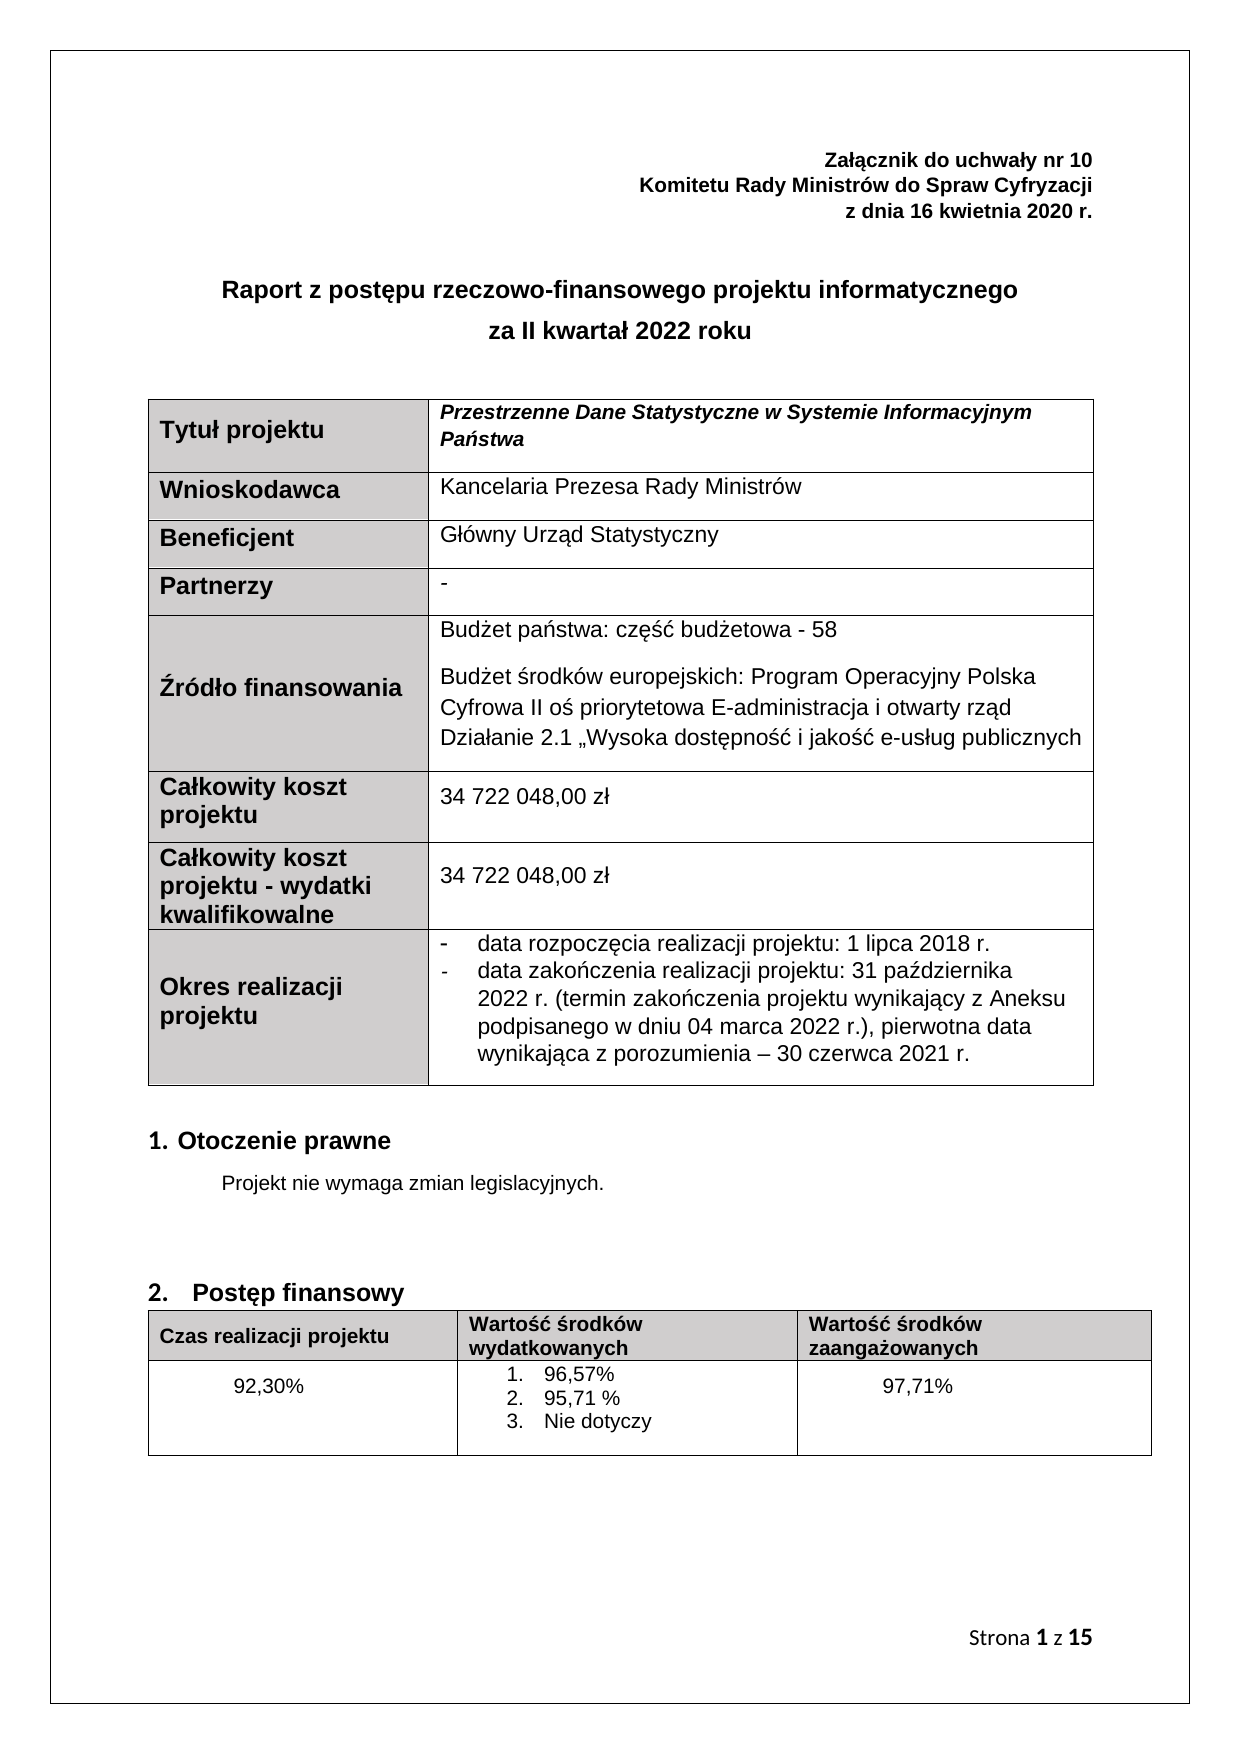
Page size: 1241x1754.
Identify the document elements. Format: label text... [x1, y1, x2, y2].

table_cell 96,57% 95,71 % Nie dotyczy [458, 1361, 797, 1455]
table_cell data rozpoczęcia realizacji projektu: 1 lipca 2018 r. data zakończenia realizacji projektu: 31 października 2022 r. (termin zakończenia projektu wynikający z Aneksu podpisanego w dniu 04 marca 2022 r.), pierwotna data wynikająca z porozumienia – 30 czerwca 2021 r. [429, 930, 1093, 1084]
table_cell Całkowity koszt projektu [149, 772, 428, 842]
text Komitetu Rady Ministrów do Spraw Cyfryzacji [148, 173, 1093, 197]
subtitle Raport z postępu rzeczowo-finansowego projektu informatycznego [148, 275, 1093, 303]
text Załącznik do uchwały nr 10 [148, 147, 1093, 171]
table_cell 34 722 048,00 zł [429, 772, 1093, 842]
text Projekt nie wymaga zmian legislacyjnych. [148, 1171, 1093, 1195]
table_cell Źródło finansowania [149, 616, 428, 771]
subtitle Postęp finansowy [148, 1275, 1093, 1308]
table_header Przestrzenne Dane Statystyczne w Systemie Informacyjnym Państwa [429, 400, 1093, 472]
table_cell Główny Urząd Statystyczny [429, 521, 1093, 567]
table_cell Wnioskodawca [149, 473, 428, 519]
text z dnia 16 kwietnia 2020 r. [148, 199, 1093, 223]
table_cell Budżet państwa: część budżetowa - 58 Budżet środków europejskich: Program Operacyjny Polska Cyfrowa II oś priorytetowa E-administracja i otwarty rząd Działanie 2.1 „Wysoka dostępność i jakość e-usług publicznych [429, 616, 1093, 771]
subtitle Otoczenie prawne [148, 1123, 1063, 1156]
table_header Tytuł projektu [149, 400, 428, 472]
table_header Wartość środków wydatkowanych [458, 1311, 797, 1360]
table_cell Okres realizacji projektu [149, 930, 428, 1084]
table_header Wartość środków zaangażowanych [798, 1311, 1151, 1360]
table_cell 92,30% [149, 1361, 457, 1455]
table_cell Beneficjent [149, 521, 428, 567]
table_cell Całkowity koszt projektu - wydatki kwalifikowalne [149, 843, 428, 929]
table_header Czas realizacji projektu [149, 1311, 457, 1360]
table_cell - [429, 569, 1093, 615]
table_cell 97,71% [798, 1361, 1151, 1455]
table_cell 34 722 048,00 zł [429, 843, 1093, 929]
table_cell Kancelaria Prezesa Rady Ministrów [429, 473, 1093, 519]
table_cell Partnerzy [149, 569, 428, 615]
subtitle za II kwartał 2022 roku [148, 316, 1093, 345]
